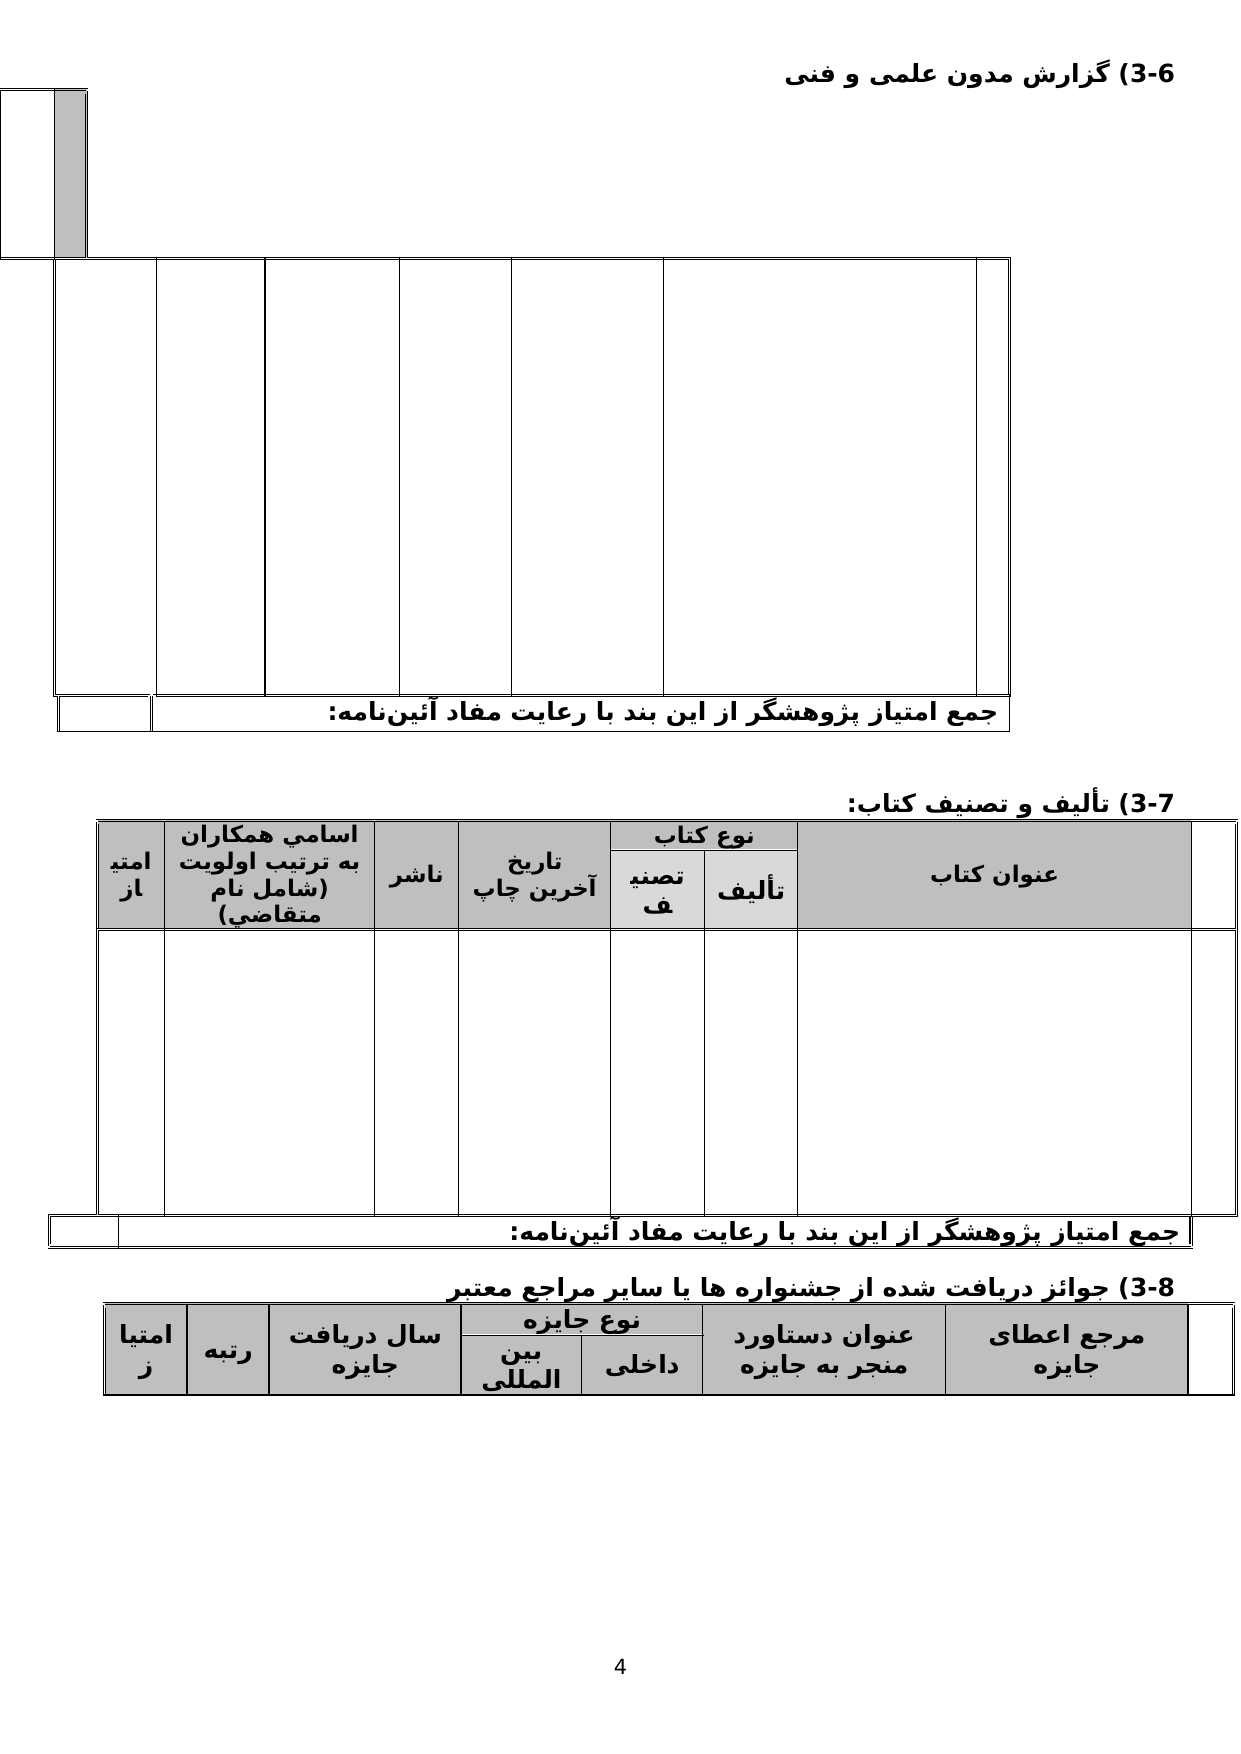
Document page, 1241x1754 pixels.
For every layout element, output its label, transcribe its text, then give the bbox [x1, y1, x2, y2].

table_header رتبه [188, 1305, 268, 1394]
table_cell بین المللی [462, 1336, 581, 1394]
table_header سال دریافت جایزه [270, 1305, 460, 1394]
table_cell جمع امتياز پژوهشگر از اين بند با رعايت مفاد آئين‌نامه: [119, 1217, 1191, 1246]
table_header امتياز [98, 822, 164, 928]
table_cell داخلی [582, 1336, 702, 1394]
table_header ناشر [375, 822, 458, 928]
table_cell [157, 260, 264, 693]
table_cell جمع امتياز پژوهشگر از اين بند با رعايت مفاد آئين‌نامه: [152, 694, 1009, 731]
table_cell [99, 931, 164, 1213]
table_cell [165, 931, 374, 1213]
table_cell [664, 260, 976, 693]
table_cell [60, 694, 152, 731]
table_cell [49, 1217, 118, 1246]
table_cell [705, 931, 797, 1213]
table_cell [611, 931, 704, 1213]
table_header [55, 89, 87, 257]
table_header اسامي همكاران به ترتيب اولويت (شامل نام متقاضي) [165, 822, 374, 928]
table_header عنوان دستاورد منجر به جایزه [703, 1305, 945, 1394]
table_header نوع جایزه [462, 1305, 702, 1334]
table_cell [798, 931, 1191, 1213]
table_cell [459, 931, 610, 1213]
table_header امتياز [105, 1305, 186, 1394]
table_cell [977, 260, 1008, 693]
table_cell [56, 260, 156, 693]
text 3-7) تأليف و تصنیف كتاب: [59, 789, 1181, 818]
table_cell [512, 260, 663, 693]
text 3-6) گزارش مدون علمی و فنی [59, 59, 1181, 88]
table_header تاريخ آخرين چاپ [459, 822, 610, 928]
text 3-8) جوائز دریافت شده از جشنواره ها یا سایر مراجع معتبر [59, 1273, 1181, 1302]
table_cell [266, 260, 399, 693]
table_cell تصنيف [611, 851, 704, 928]
table_cell تأليف [705, 851, 797, 928]
table_cell [400, 260, 511, 693]
table_cell [375, 931, 458, 1213]
table_header نوع كتاب [611, 822, 797, 849]
table_header عنوان كتاب [798, 822, 1191, 928]
table_header مرجع اعطای جایزه [946, 1305, 1187, 1394]
